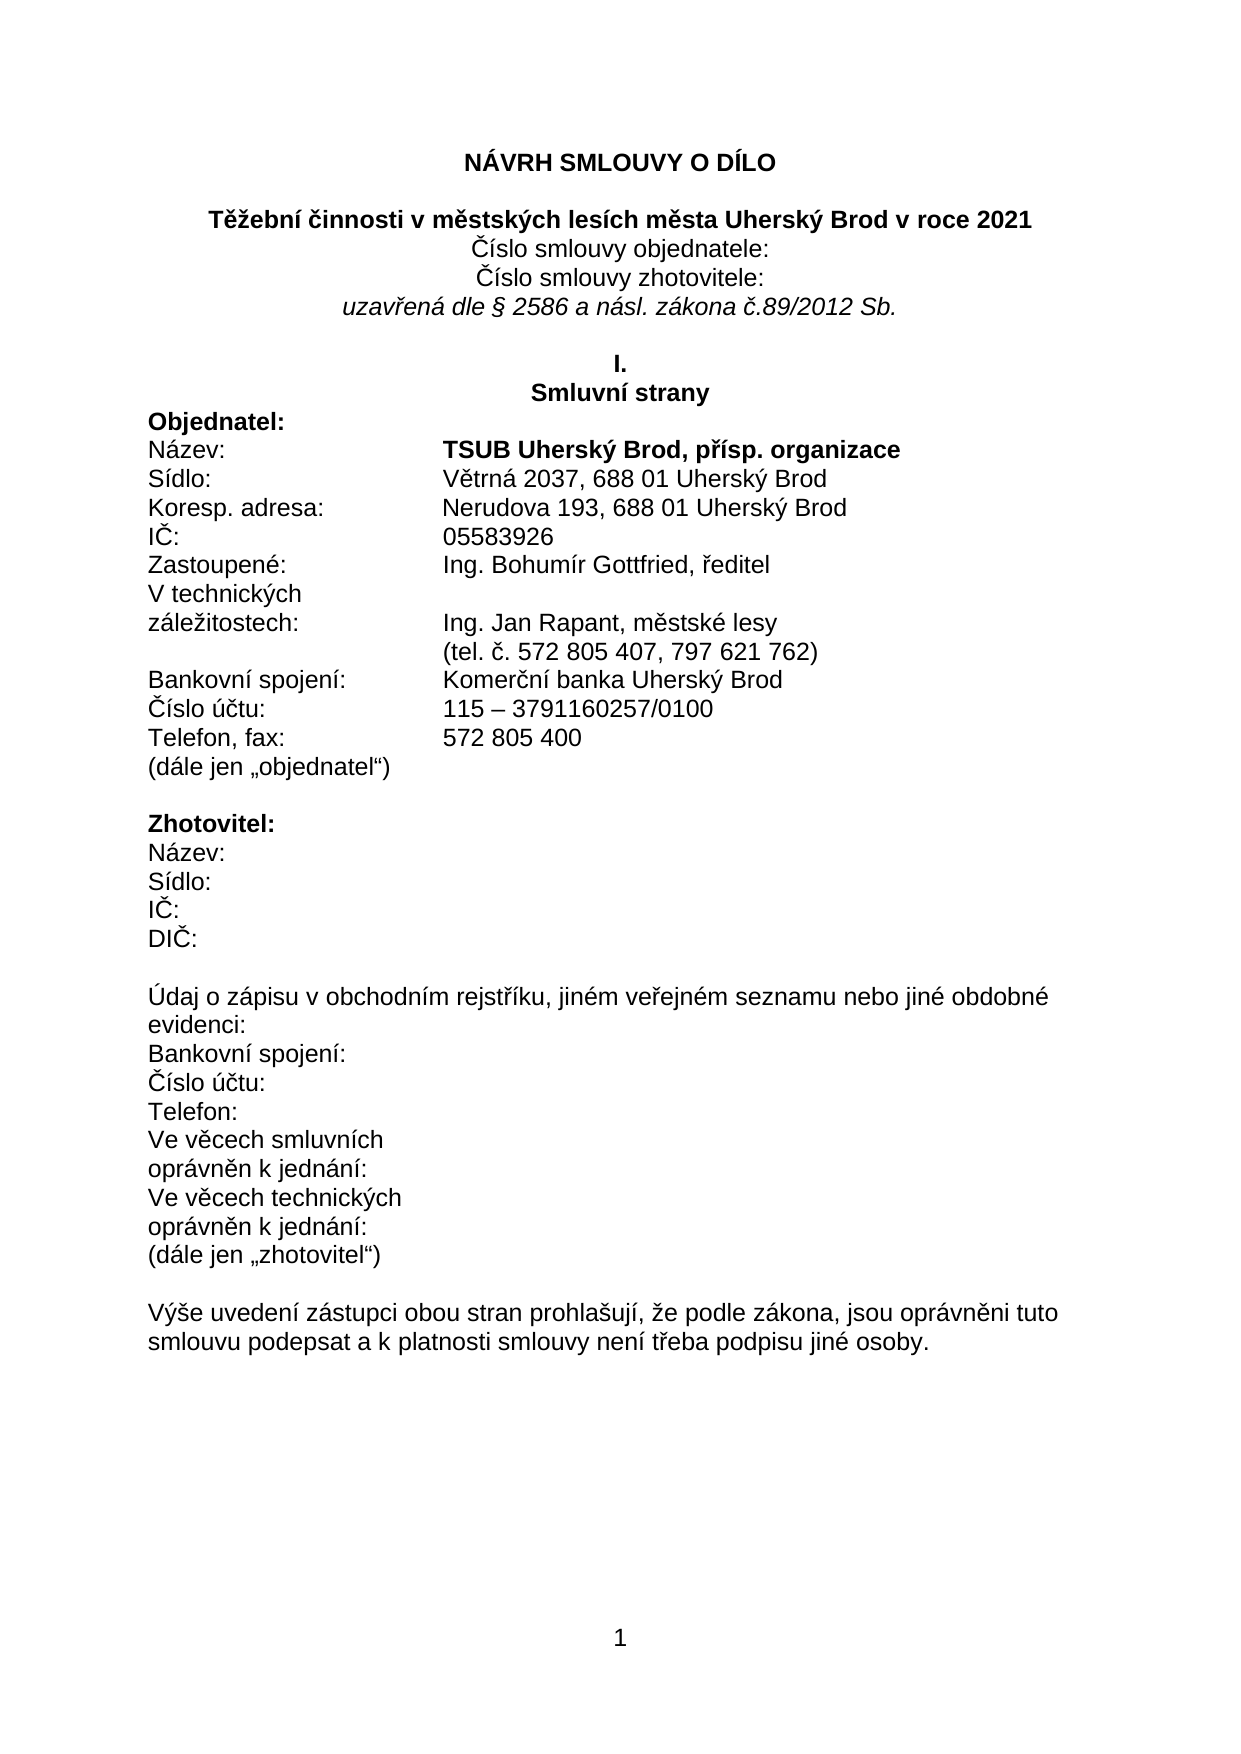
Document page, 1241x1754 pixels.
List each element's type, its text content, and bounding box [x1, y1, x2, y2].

text Název: [148, 838, 1092, 866]
text (dále jen „objednatel“) [148, 751, 1092, 780]
text Koresp. adresa: Nerudova 193, 688 01 Uherský Brod [148, 493, 1092, 521]
text Bankovní spojení: Komerční banka Uherský Brod [148, 665, 1092, 694]
text Sídlo: Větrná 2037, 688 01 Uherský Brod [148, 464, 1092, 493]
text Údaj o zápisu v obchodním rejstříku, jiném veřejném seznamu nebo jiné obdobné [148, 981, 1092, 1010]
text Číslo účtu: [148, 1068, 1092, 1096]
text Číslo smlouvy objednatele: [148, 234, 1092, 263]
text Výše uvedení zástupci obou stran prohlašují, že podle zákona, jsou oprávněni tuto smlouvu podepsat a k platnosti smlouvy není třeba podpisu jiné osoby. [148, 1298, 1092, 1355]
text Číslo smlouvy zhotovitele: [148, 263, 1092, 291]
text uzavřená dle § 2586 a násl. zákona č.89/2012 Sb. [148, 291, 1092, 320]
text IČ: 05583926 [148, 521, 1092, 550]
text Sídlo: [148, 866, 1092, 895]
text Telefon, fax: 572 805 400 [148, 723, 1092, 751]
text NÁVRH SMLOUVY O DÍLO [148, 148, 1092, 176]
text evidenci: [148, 1010, 1092, 1039]
text Těžební činnosti v městských lesích města Uherský Brod v roce 2021 [148, 205, 1092, 234]
text IČ: [148, 895, 1092, 924]
text I. [148, 349, 1092, 378]
text Ve věcech smluvních [148, 1125, 1092, 1154]
text (tel. č. 572 805 407, 797 621 762) [148, 636, 1092, 665]
text Telefon: [148, 1096, 1092, 1125]
text DIČ: [148, 924, 1092, 953]
text V technických [148, 579, 1092, 608]
text oprávněn k jednání: [148, 1211, 1092, 1240]
text Název: TSUB Uherský Brod, přísp. organizace [148, 435, 1092, 464]
text Bankovní spojení: [148, 1039, 1092, 1068]
text (dále jen „zhotovitel“) [148, 1240, 1092, 1269]
text Objednatel: [148, 406, 1092, 435]
text Smluvní strany [148, 378, 1092, 406]
text Číslo účtu: 115 – 3791160257/0100 [148, 694, 1092, 723]
text oprávněn k jednání: [148, 1154, 1092, 1183]
text Ve věcech technických [148, 1183, 1092, 1211]
text Zastoupené: Ing. Bohumír Gottfried, ředitel [148, 550, 1092, 579]
text záležitostech: Ing. Jan Rapant, městské lesy [148, 608, 1092, 636]
text Zhotovitel: [148, 809, 1092, 838]
